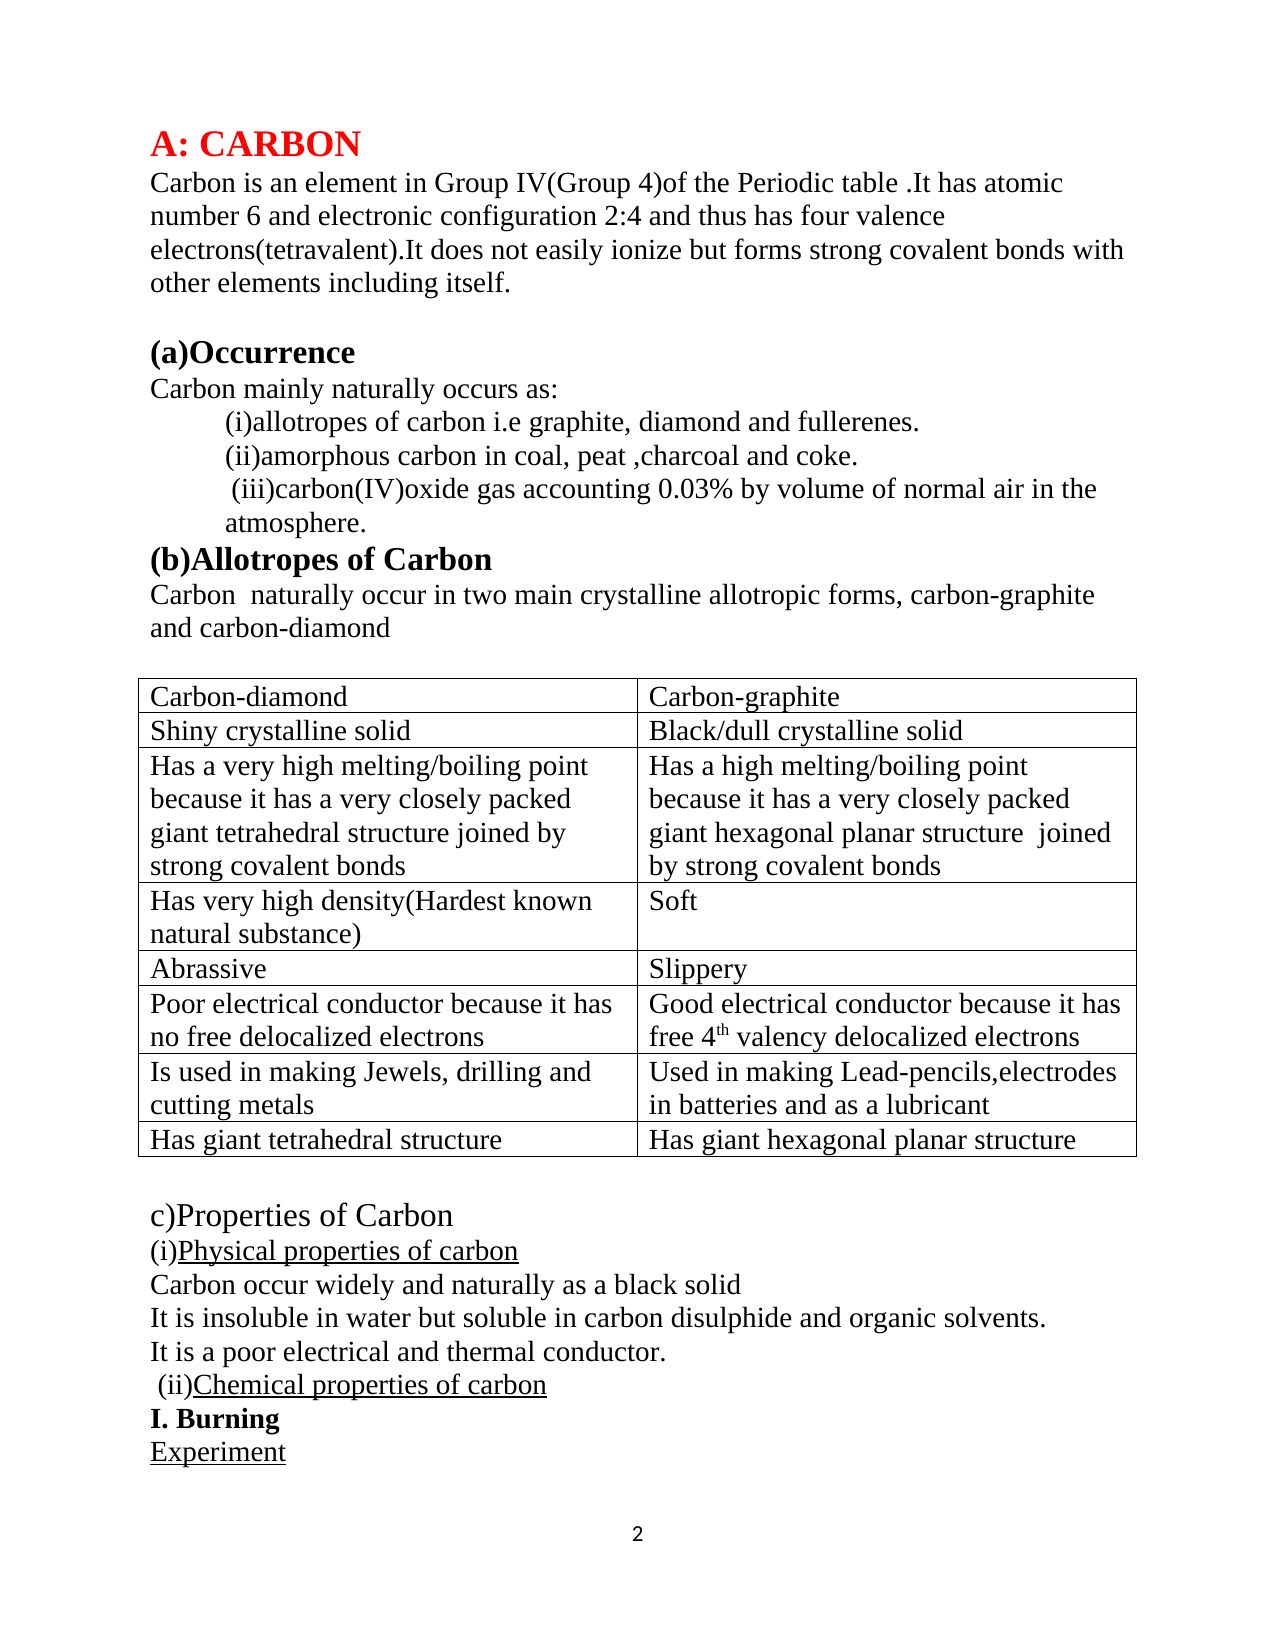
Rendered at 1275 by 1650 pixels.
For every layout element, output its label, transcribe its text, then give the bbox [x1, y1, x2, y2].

text (a)Occurrence [150, 333, 1125, 371]
table_cell Has giant tetrahedral structure [139, 1122, 637, 1156]
table_cell Shiny crystalline solid [139, 713, 637, 747]
text It is insoluble in water but soluble in carbon disulphide and organic solvents. [150, 1300, 1125, 1334]
table_cell Black/dull crystalline solid [638, 713, 1136, 747]
table_cell Slippery [638, 951, 1136, 985]
table_cell Has giant hexagonal planar structure [638, 1122, 1136, 1156]
text Carbon is an element in Group IV(Group 4)of the Periodic table .It has atomic number 6 and electronic configuration 2:4 and thus has four valence electrons(tetravalent).It does not easily ionize but forms strong covalent bonds with other elements including itself. [150, 165, 1125, 299]
text (i)allotropes of carbon i.e graphite, diamond and fullerenes. [150, 404, 1125, 438]
text Experiment [150, 1434, 1125, 1468]
text I. Burning [150, 1401, 1125, 1434]
text A: CARBON [150, 122, 1125, 165]
table_cell Is used in making Jewels, drilling and cutting metals [139, 1054, 637, 1121]
table_cell Abrassive [139, 951, 637, 985]
text (ii)Chemical properties of carbon [150, 1367, 1125, 1401]
table_cell Good electrical conductor because it has free 4th valency delocalized electrons [638, 986, 1136, 1053]
text (ii)amorphous carbon in coal, peat ,charcoal and coke. [150, 438, 1125, 472]
text (i)Physical properties of carbon [150, 1233, 1125, 1267]
table_cell Poor electrical conductor because it has no free delocalized electrons [139, 986, 637, 1053]
text (iii)carbon(IV)oxide gas accounting 0.03% by volume of normal air in the atmosphere. [225, 472, 1125, 539]
text (b)Allotropes of Carbon [150, 539, 1125, 577]
table_header Carbon-diamond [139, 679, 637, 712]
table_cell Has a high melting/boiling point because it has a very closely packed giant hexagonal planar structure joined by strong covalent bonds [638, 748, 1136, 882]
text Carbon occur widely and naturally as a black solid [150, 1267, 1125, 1300]
text c)Properties of Carbon [150, 1195, 1125, 1233]
table_cell Used in making Lead-pencils,electrodes in batteries and as a lubricant [638, 1054, 1136, 1121]
table_cell Has a very high melting/boiling point because it has a very closely packed giant tetrahedral structure joined by strong covalent bonds [139, 748, 637, 882]
text Carbon mainly naturally occurs as: [150, 371, 1125, 404]
table_header Carbon-graphite [638, 679, 1136, 712]
table_cell Has very high density(Hardest known natural substance) [139, 883, 637, 950]
table_cell Soft [638, 883, 1136, 950]
text Carbon naturally occur in two main crystalline allotropic forms, carbon-graphite and carbon-diamond [150, 577, 1125, 644]
text It is a poor electrical and thermal conductor. [150, 1334, 1125, 1367]
